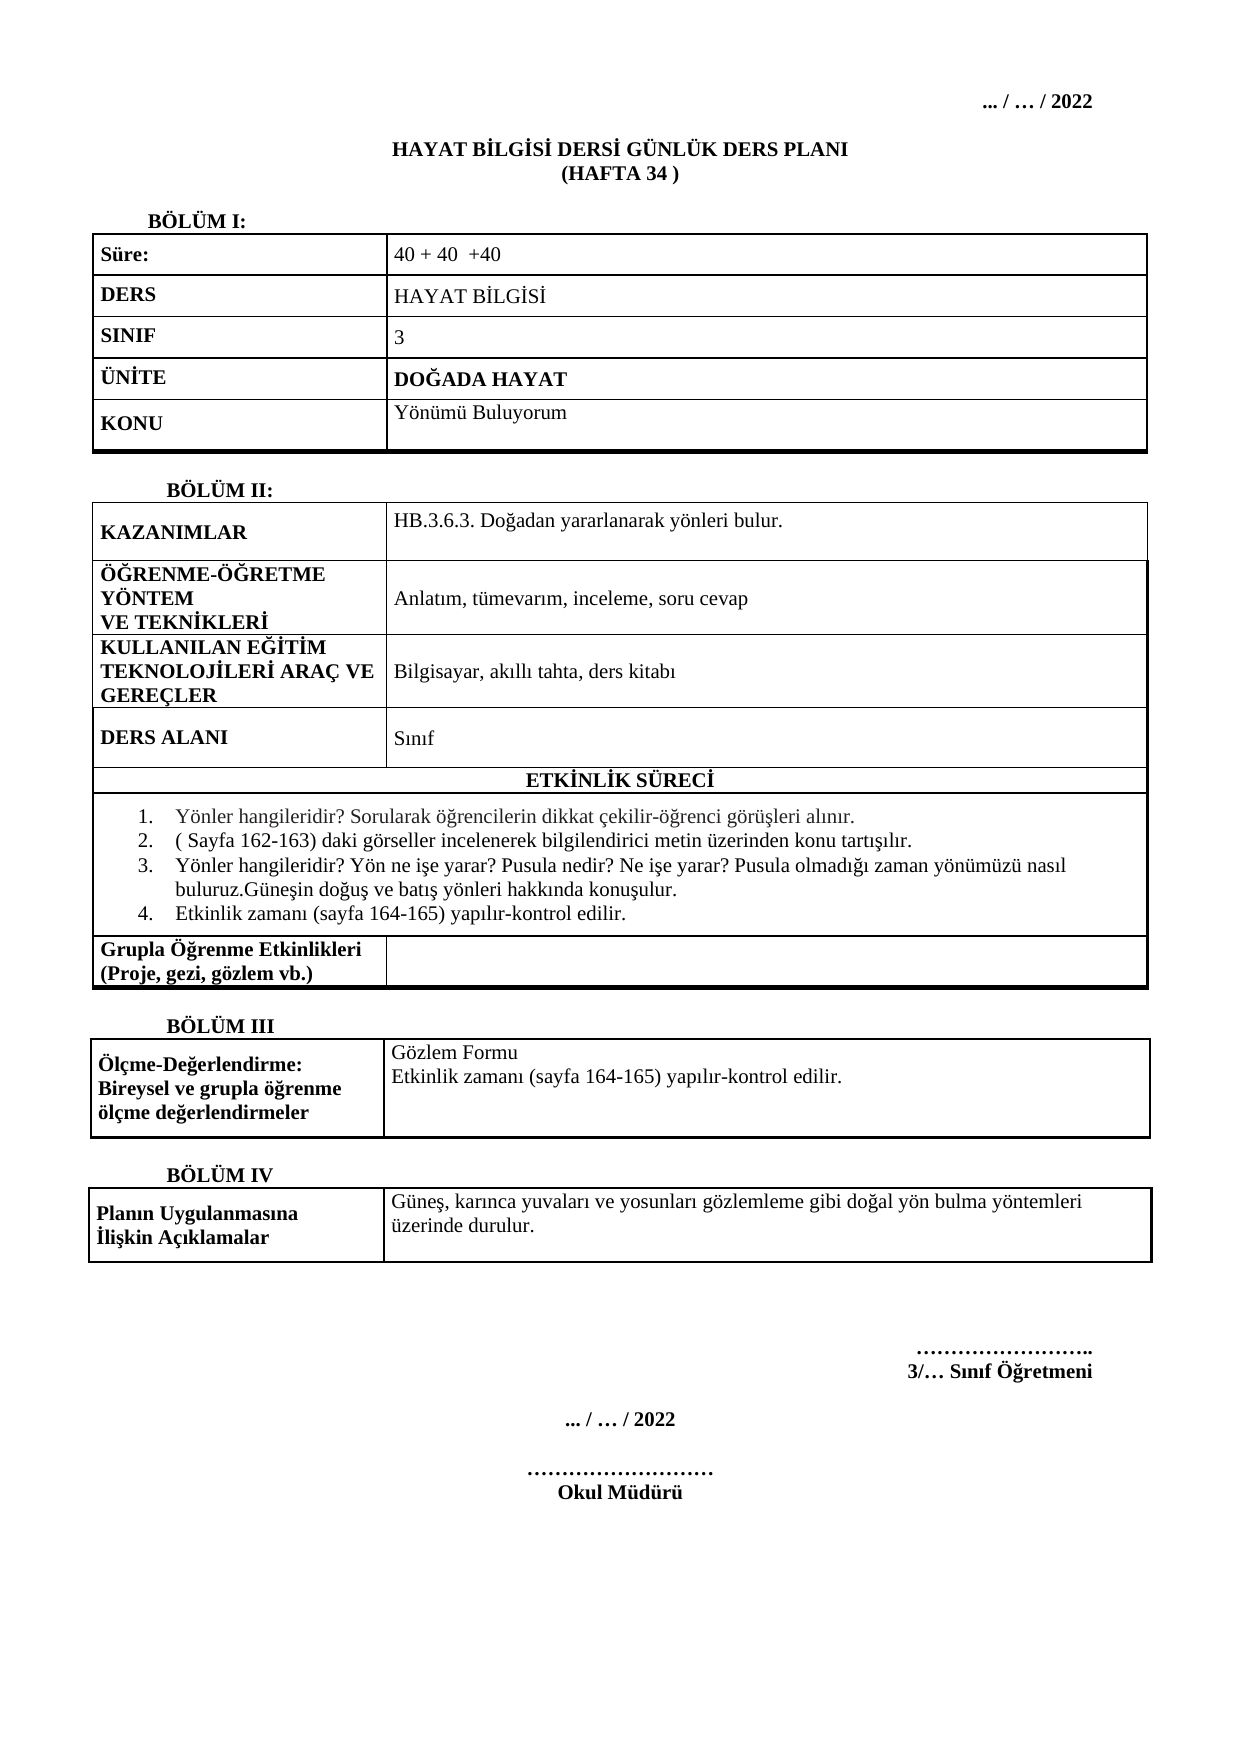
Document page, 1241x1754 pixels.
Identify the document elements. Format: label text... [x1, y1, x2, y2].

text 3/… Sınıf Öğretmeni [148, 1359, 1092, 1383]
table_cell ÖĞRENME-ÖĞRETME YÖNTEM VE TEKNİKLERİ [93, 561, 386, 634]
table_cell 3 [388, 317, 1146, 357]
table_header Ölçme-Değerlendirme: Bireysel ve grupla öğrenme ölçme değerlendirmeler [92, 1040, 383, 1136]
text …………………….. [148, 1335, 1092, 1359]
table_cell DERS ALANI [94, 708, 386, 766]
table_header KAZANIMLAR [93, 503, 386, 560]
table_cell ÜNİTE [94, 359, 386, 398]
table_cell KONU [94, 400, 386, 449]
table_cell DERS [94, 276, 386, 316]
subtitle BÖLÜM IV [148, 1163, 1092, 1187]
table_cell DOĞADA HAYAT [388, 359, 1146, 398]
table_header Planın Uygulanmasına İlişkin Açıklamalar [90, 1189, 383, 1261]
table_header Gözlem Formu Etkinlik zamanı (sayfa 164-165) yapılır-kontrol edilir. [385, 1040, 1149, 1136]
table_cell Yönler hangileridir? Sorularak öğrencilerin dikkat çekilir-öğrenci görüşleri alınır. ( Sayfa 162-163) daki görseller incelenerek bilgilendirici metin üzerinden konu tartışılır. Yönler hangileridir? Yön ne işe yarar? Pusula nedir? Ne işe yarar? Pusula olmadığı zaman yönümüzü nasıl buluruz.Güneşin doğuş ve batış yönleri hakkında konuşulur. Etkinlik zamanı (sayfa 164-165) yapılır-kontrol edilir. [94, 794, 1146, 935]
text Okul Müdürü [148, 1479, 1092, 1504]
table_cell Grupla Öğrenme Etkinlikleri (Proje, gezi, gözlem vb.) [94, 937, 386, 985]
text BÖLÜM I: [148, 209, 1092, 233]
text HAYAT BİLGİSİ DERSİ GÜNLÜK DERS PLANI [148, 137, 1092, 161]
text ... / … / 2022 [148, 1407, 1092, 1431]
text ……………………… [148, 1456, 1092, 1479]
table_cell Sınıf [387, 708, 1146, 766]
text BÖLÜM II: [148, 478, 1092, 502]
table_cell HAYAT BİLGİSİ [388, 276, 1146, 316]
table_cell [387, 937, 1146, 985]
table_cell Anlatım, tümevarım, inceleme, soru cevap [387, 561, 1146, 634]
table_header Süre: [94, 235, 386, 274]
table_cell Yönümü Buluyorum [388, 400, 1146, 449]
subtitle BÖLÜM III [148, 1014, 1092, 1038]
table_header Güneş, karınca yuvaları ve yosunları gözlemleme gibi doğal yön bulma yöntemleri üzerinde durulur. [385, 1189, 1150, 1261]
table_cell SINIF [94, 317, 386, 357]
table_header HB.3.6.3. Doğadan yararlanarak yönleri bulur. [387, 503, 1147, 560]
text (HAFTA 34 ) [148, 161, 1092, 185]
table_header 40 + 40 +40 [388, 235, 1146, 274]
table_cell Bilgisayar, akıllı tahta, ders kitabı [387, 635, 1146, 707]
table_cell ETKİNLİK SÜRECİ [94, 768, 1146, 792]
text ... / … / 2022 [148, 89, 1092, 113]
table_cell KULLANILAN EĞİTİM TEKNOLOJİLERİ ARAÇ VE GEREÇLER [93, 635, 386, 707]
